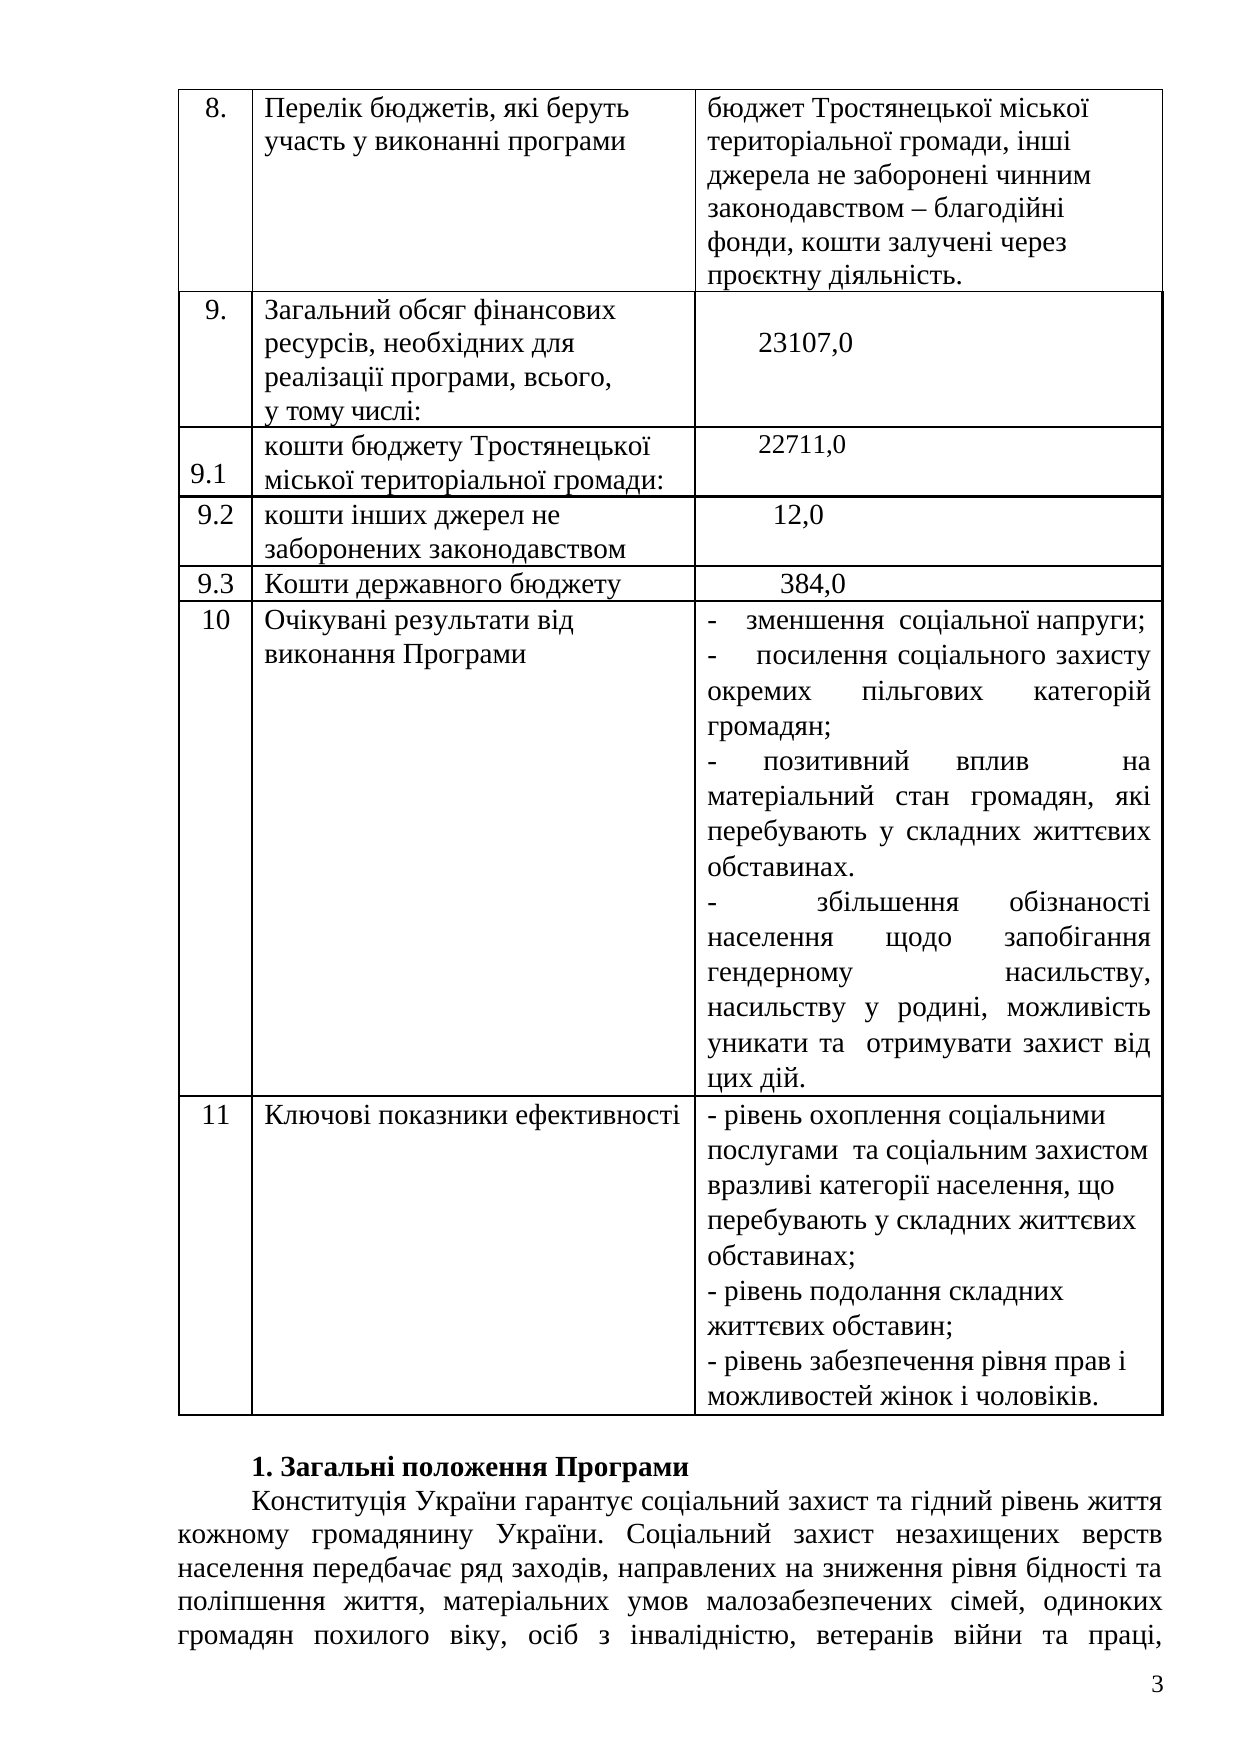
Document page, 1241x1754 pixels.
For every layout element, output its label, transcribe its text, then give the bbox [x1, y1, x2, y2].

table_cell 12,0 [696, 498, 1161, 564]
table_cell 9.3 [180, 567, 251, 600]
table_cell - рівень охоплення соціальними послугами та соціальним захистом вразливі категорії населення, що перебувають у складних життєвих обставинах; - рівень подолання складних життєвих обставин; - рівень забезпечення рівня прав і можливостей жінок і чоловіків. [696, 1097, 1161, 1413]
table_cell [180, 292, 251, 426]
table_cell 384,0 [696, 567, 1161, 600]
table_cell 22711,0 [696, 428, 1161, 495]
table_cell Очікувані результати від виконання Програми [253, 602, 694, 1095]
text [177, 1483, 1163, 1650]
table_cell Кошти державного бюджету [253, 567, 694, 600]
table_cell Ключові показники ефективності [253, 1097, 694, 1413]
table_cell бюджет Тростянецької міської територіальної громади, інші джерела не заборонені чинним законодавством – благодійні фонди, кошти залучені через проєктну діяльність. [696, 90, 1162, 291]
text 1. Загальні положення Програми [177, 1449, 1163, 1483]
table_cell 9.1 [180, 428, 251, 495]
table_cell Загальний обсяг фінансових ресурсів, необхідних для реалізації програми, всього, у тому числі: [253, 292, 694, 426]
table_cell кошти інших джерел не заборонених законодавством [253, 498, 694, 564]
table_cell [179, 90, 252, 291]
table_cell 9.2 [180, 498, 251, 564]
table_cell Перелік бюджетів, які беруть участь у виконанні програми [253, 90, 695, 291]
table_cell 11 [180, 1097, 251, 1413]
table_cell кошти бюджету Тростянецької міської територіальної громади: [253, 428, 694, 495]
table_cell - зменшення соціальної напруги; - посилення соціального захисту окремих пільгових категорій громадян; - позитивний вплив на матеріальний стан громадян, які перебувають у складних життєвих обставинах. - збільшення обізнаності населення щодо запобігання гендерному насильству, насильству у родині, можливість уникати та отримувати захист від цих дій. [696, 602, 1161, 1095]
table_cell 23107,0 [696, 292, 1161, 426]
table_cell 10 [180, 602, 251, 1095]
